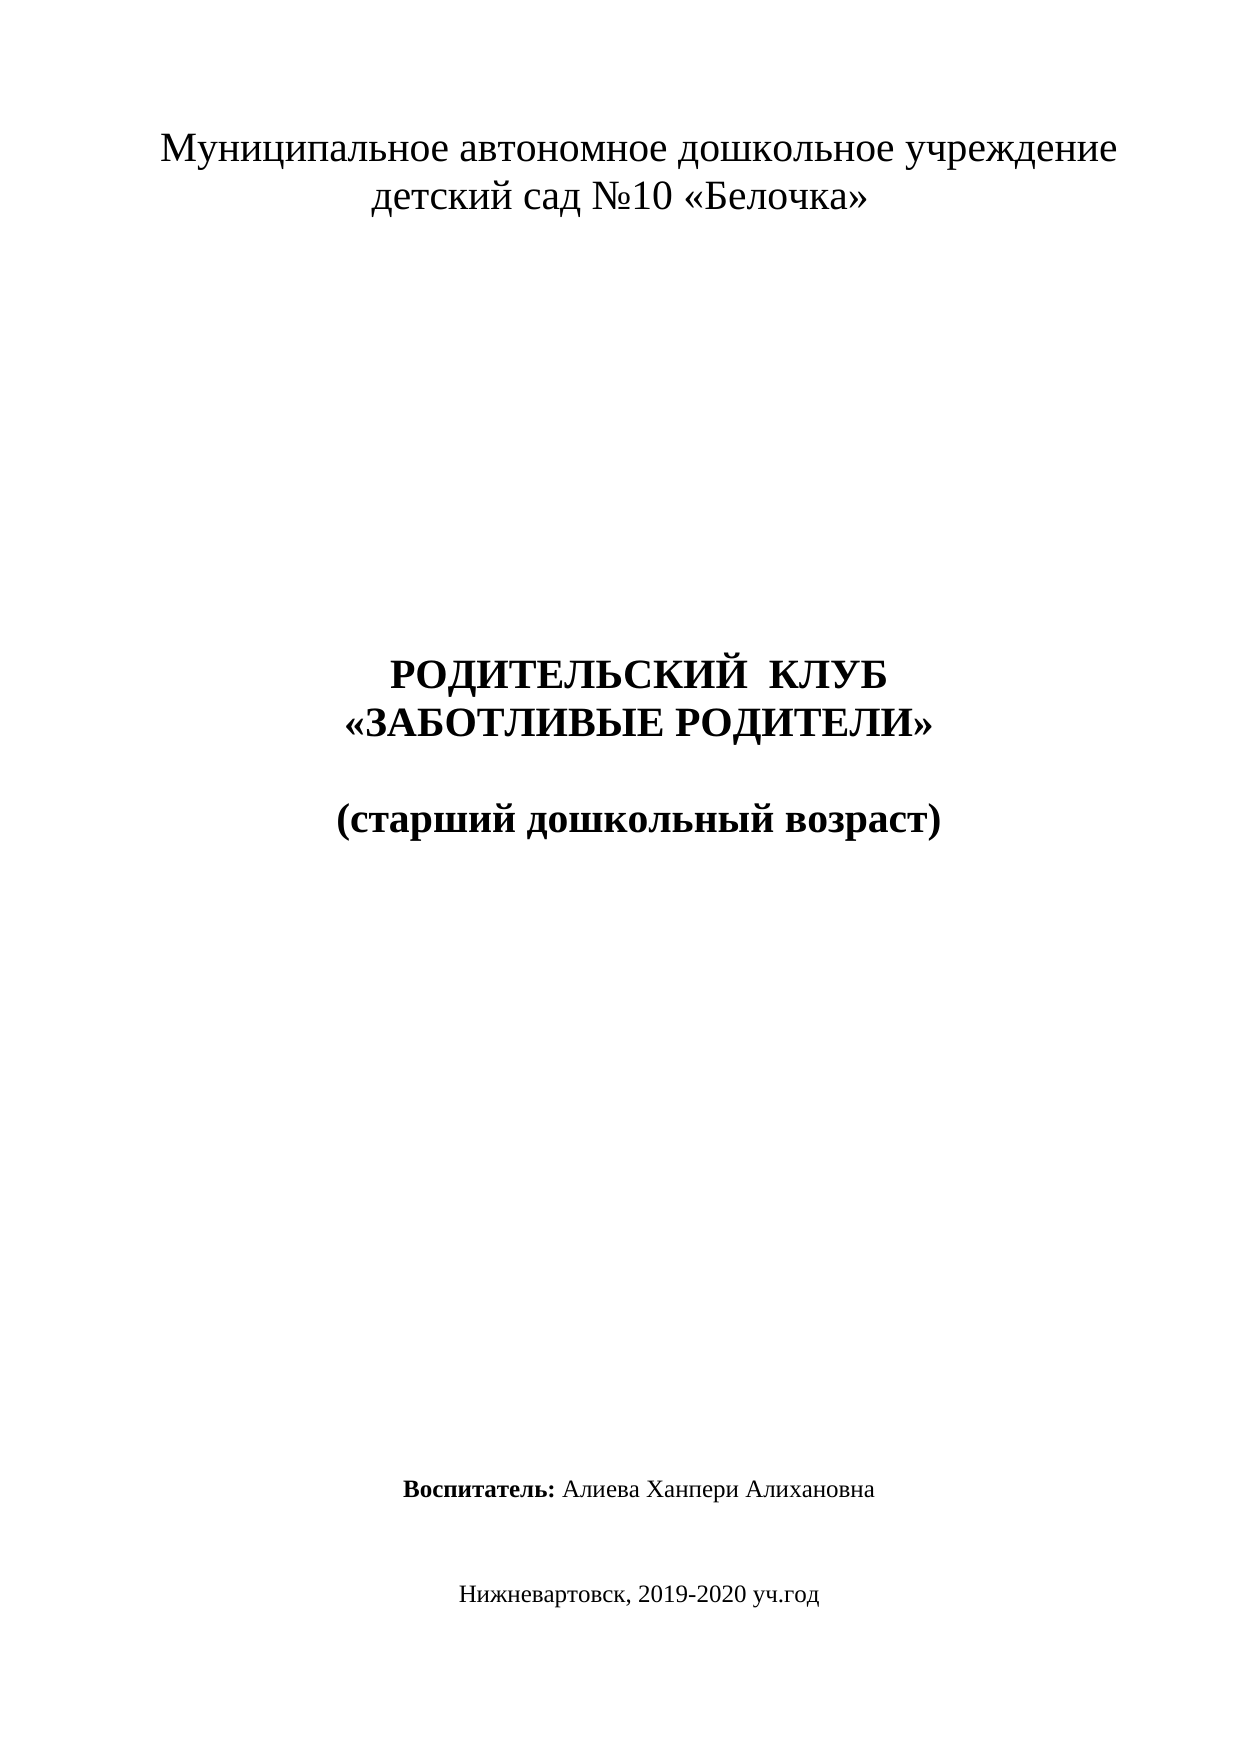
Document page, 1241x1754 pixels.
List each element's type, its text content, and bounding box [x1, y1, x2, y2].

text Нижневартовск, 2019-2020 уч.год [75, 1579, 1165, 1608]
text «ЗАБОТЛИВЫЕ РОДИТЕЛИ» [75, 698, 1165, 746]
text РОДИТЕЛЬСКИЙ КЛУБ [75, 650, 1165, 698]
text Муниципальное автономное дошкольное учреждение детский сад №10 «Белочка» [75, 123, 1165, 219]
text (старший дошкольный возраст) [75, 794, 1165, 842]
text Воспитатель: Алиева Ханпери Алихановна [75, 1474, 1165, 1503]
